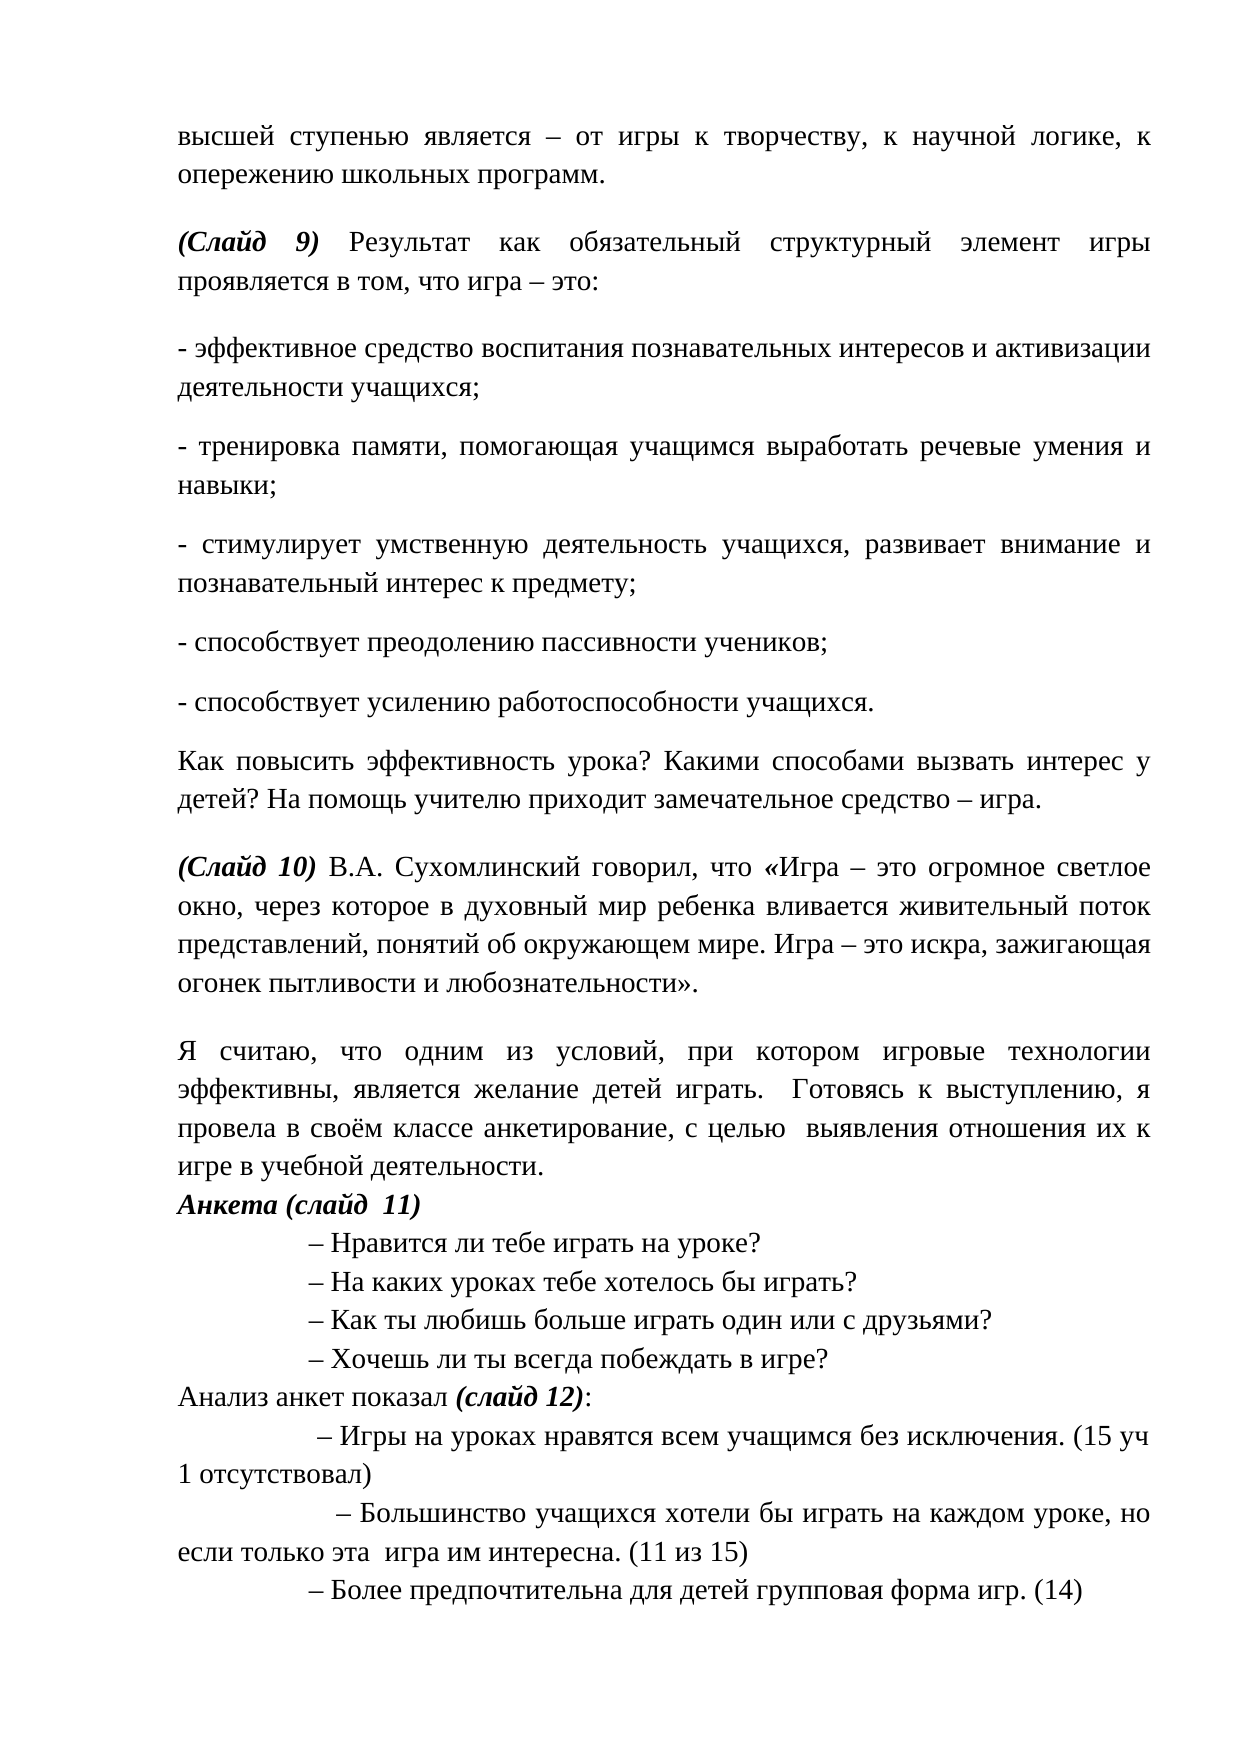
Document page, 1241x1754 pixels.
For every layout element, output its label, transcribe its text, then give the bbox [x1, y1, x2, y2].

text - стимулирует умственную деятельность учащихся, развивает внимание и познавательный интерес к предмету; [177, 526, 1152, 598]
text – Игры на уроках нравятся всем учащимся без исключения. (15 уч 1 отсутствовал) [177, 1418, 1152, 1490]
text (Слайд 9) Результат как обязательный структурный элемент игры проявляется в том, что игра – это: [177, 224, 1152, 296]
text Я считаю, что одним из условий, при котором игровые технологии эффективны, является желание детей играть. Готовясь к выступлению, я провела в своём классе анкетирование, с целью выявления отношения их к игре в учебной деятельности. [177, 1033, 1152, 1182]
text – Большинство учащихся хотели бы играть на каждом уроке, но если только эта игра им интересна. (11 из 15) [177, 1495, 1152, 1567]
text Анализ анкет показал (слайд 12): [177, 1379, 1152, 1413]
text - способствует преодолению пассивности учеников; [177, 624, 1152, 658]
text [177, 118, 1152, 190]
text – Хочешь ли ты всегда побеждать в игре? [177, 1341, 1152, 1374]
text - эффективное средство воспитания познавательных интересов и активизации деятельности учащихся; [177, 331, 1152, 403]
text – Как ты любишь больше играть один или с друзьями? [177, 1302, 1152, 1336]
text (Слайд 10) В.А. Сухомлинский говорил, что «Игра – это огромное светлое окно, через которое в духовный мир ребенка вливается живительный поток представлений, понятий об окружающем мире. Игра – это искра, зажигающая огонек пытливости и любознательности». [177, 849, 1152, 998]
text – Нравится ли тебе играть на уроке? [177, 1225, 1152, 1259]
text – Более предпочтительна для детей групповая форма игр. (14) [177, 1572, 1152, 1606]
text – На каких уроках тебе хотелось бы играть? [177, 1264, 1152, 1297]
text - способствует усилению работоспособности учащихся. [177, 684, 1152, 717]
text Анкета (слайд 11) [177, 1187, 1152, 1220]
text - тренировка памяти, помогающая учащимся выработать речевые умения и навыки; [177, 428, 1152, 501]
text Как повысить эффективность урока? Какими способами вызвать интерес у детей? На помощь учителю приходит замечательное средство – игра. [177, 743, 1152, 815]
